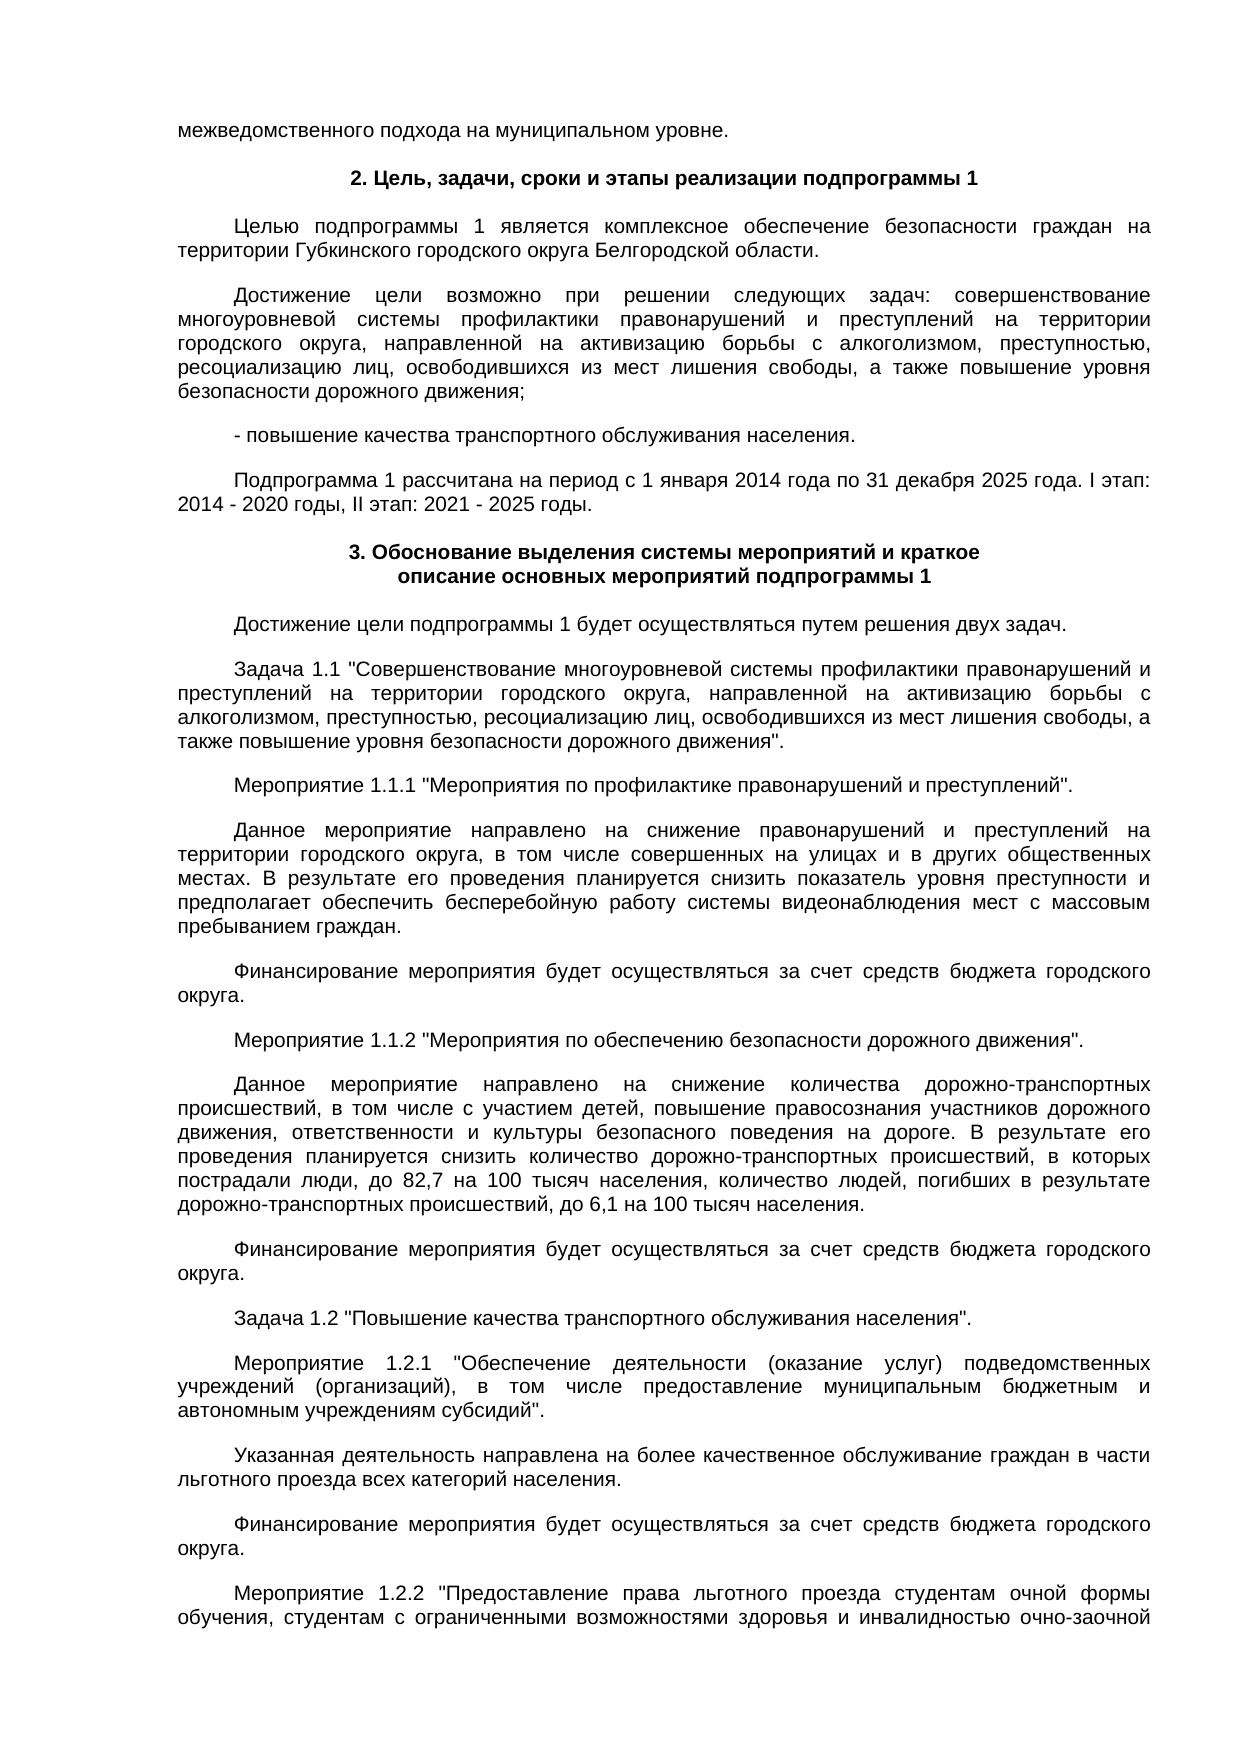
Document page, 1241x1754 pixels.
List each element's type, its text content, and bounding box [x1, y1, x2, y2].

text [177, 1581, 1152, 1628]
text Финансирование мероприятия будет осуществляться за счет средств бюджета городского округа. [177, 959, 1152, 1007]
title 2. Цель, задачи, сроки и этапы реализации подпрограммы 1 [177, 166, 1152, 190]
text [177, 118, 1152, 142]
text Мероприятие 1.2.1 "Обеспечение деятельности (оказание услуг) подведомственных учреждений (организаций), в том числе предоставление муниципальным бюджетным и автономным учреждениям субсидий". [177, 1350, 1152, 1422]
text Подпрограмма 1 рассчитана на период с 1 января 2014 года по 31 декабря 2025 года. I этап: 2014 - 2020 годы, II этап: 2021 - 2025 годы. [177, 468, 1152, 516]
text Указанная деятельность направлена на более качественное обслуживание граждан в части льготного проезда всех категорий населения. [177, 1443, 1152, 1491]
text Финансирование мероприятия будет осуществляться за счет средств бюджета городского округа. [177, 1237, 1152, 1285]
title 3. Обоснование выделения системы мероприятий и краткое [177, 540, 1152, 564]
text Задача 1.2 "Повышение качества транспортного обслуживания населения". [177, 1306, 1152, 1329]
text Задача 1.1 "Совершенствование многоуровневой системы профилактики правонарушений и преступлений на территории городского округа, направленной на активизацию борьбы с алкоголизмом, преступностью, ресоциализацию лиц, освободившихся из мест лишения свободы, а также повышение уровня безопасности дорожного движения". [177, 657, 1152, 752]
text Достижение цели возможно при решении следующих задач: совершенствование многоуровневой системы профилактики правонарушений и преступлений на территории городского округа, направленной на активизацию борьбы с алкоголизмом, преступностью, ресоциализацию лиц, освободившихся из мест лишения свободы, а также повышение уровня безопасности дорожного движения; [177, 283, 1152, 402]
text Финансирование мероприятия будет осуществляться за счет средств бюджета городского округа. [177, 1512, 1152, 1560]
text Мероприятие 1.1.2 "Мероприятия по обеспечению безопасности дорожного движения". [177, 1027, 1152, 1051]
text Данное мероприятие направлено на снижение правонарушений и преступлений на территории городского округа, в том числе совершенных на улицах и в других общественных местах. В результате его проведения планируется снизить показатель уровня преступности и предполагает обеспечить бесперебойную работу системы видеонаблюдения мест с массовым пребыванием граждан. [177, 818, 1152, 938]
text Данное мероприятие направлено на снижение количества дорожно-транспортных происшествий, в том числе с участием детей, повышение правосознания участников дорожного движения, ответственности и культуры безопасного поведения на дороге. В результате его проведения планируется снизить количество дорожно-транспортных происшествий, в которых пострадали люди, до 82,7 на 100 тысяч населения, количество людей, погибших в результате дорожно-транспортных происшествий, до 6,1 на 100 тысяч населения. [177, 1072, 1152, 1216]
text - повышение качества транспортного обслуживания населения. [177, 423, 1152, 447]
text Достижение цели подпрограммы 1 будет осуществляться путем решения двух задач. [177, 612, 1152, 636]
text Целью подпрограммы 1 является комплексное обеспечение безопасности граждан на территории Губкинского городского округа Белгородской области. [177, 214, 1152, 262]
title описание основных мероприятий подпрограммы 1 [177, 564, 1152, 588]
text Мероприятие 1.1.1 "Мероприятия по профилактике правонарушений и преступлений". [177, 773, 1152, 797]
